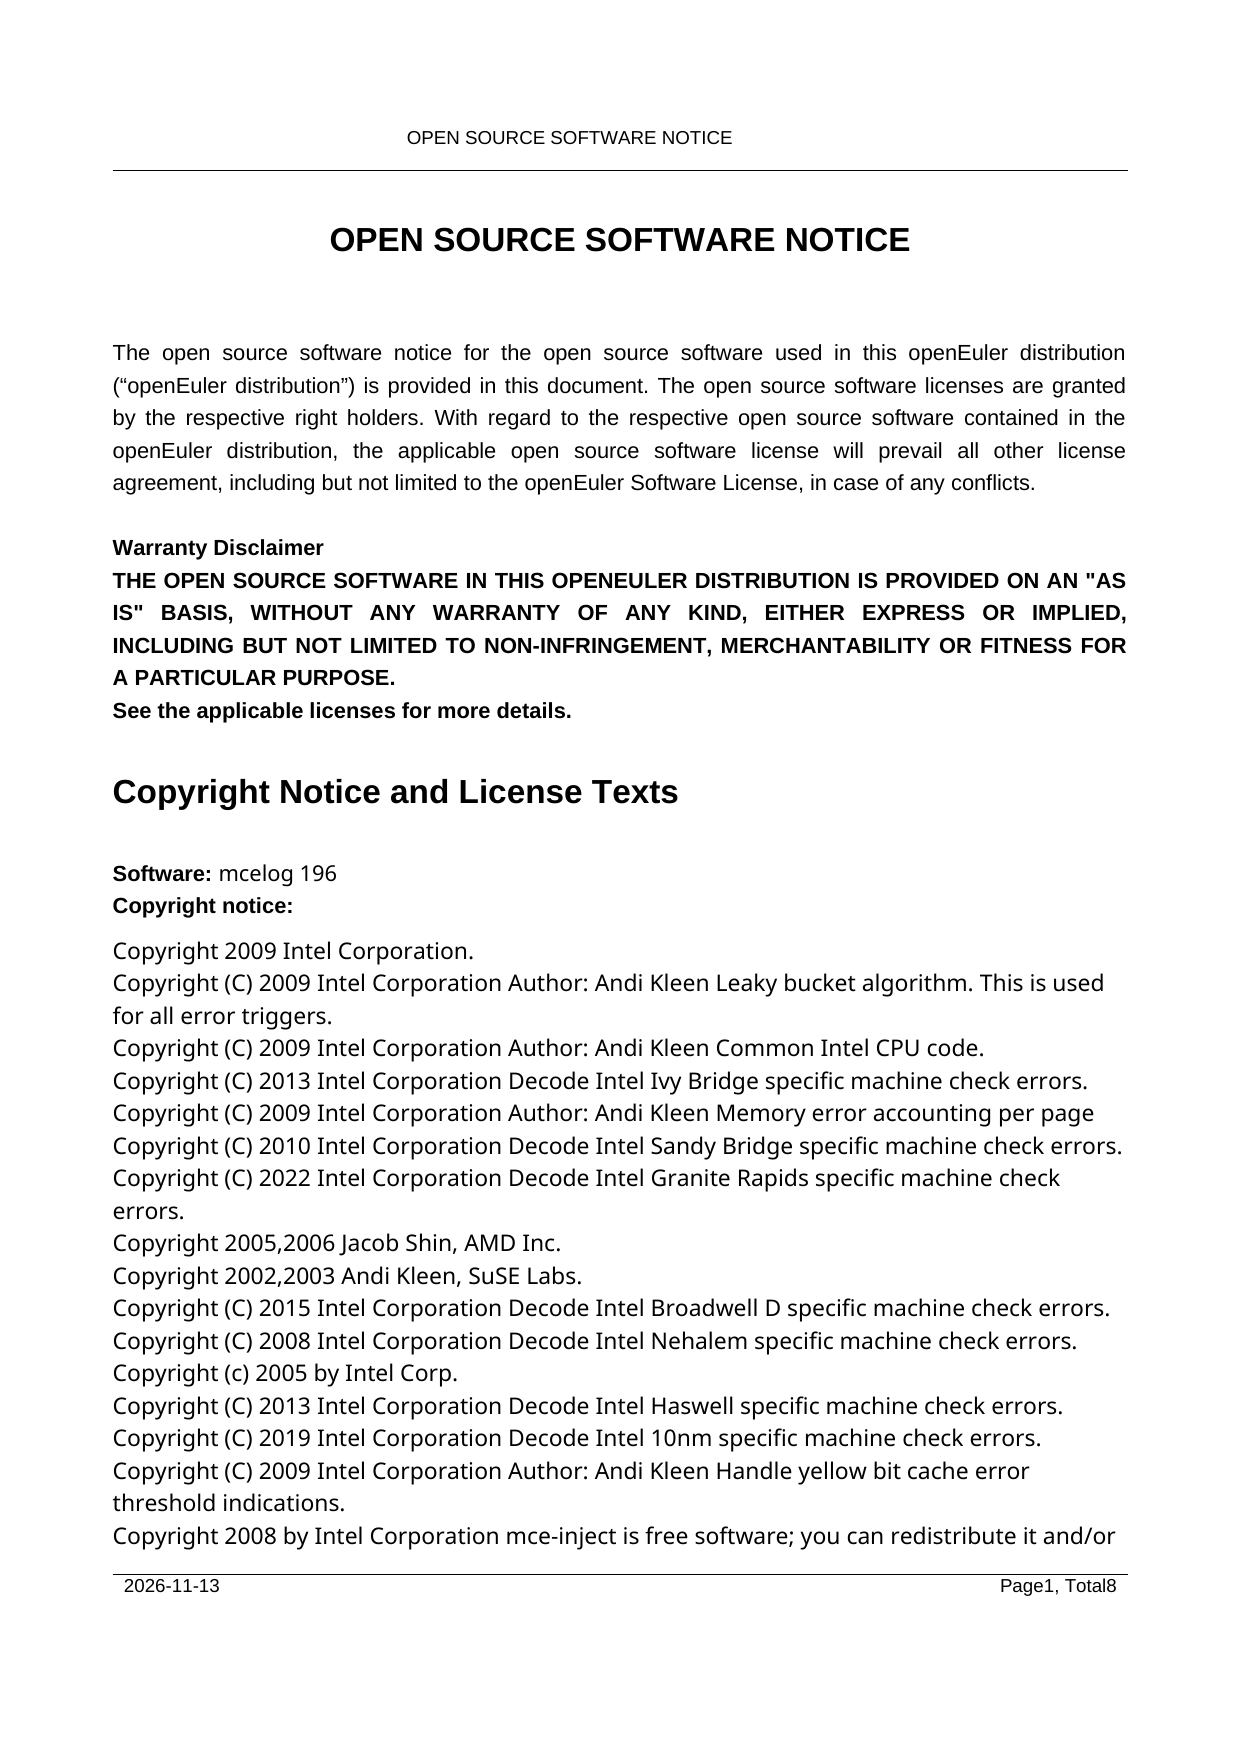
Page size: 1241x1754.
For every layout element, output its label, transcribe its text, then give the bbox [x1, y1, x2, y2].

text Warranty Disclaimer [112, 531, 1128, 564]
text Copyright Notice and License Texts [112, 759, 1128, 824]
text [112, 934, 1128, 1551]
text OPEN SOURCE SOFTWARE NOTICE [112, 206, 1128, 271]
text Copyright notice: [112, 889, 1128, 921]
text THE OPEN SOURCE SOFTWARE IN THIS OPENEULER DISTRIBUTION IS PROVIDED ON AN "AS IS" BASIS, WITHOUT ANY WARRANTY OF ANY KIND, EITHER EXPRESS OR IMPLIED, INCLUDING BUT NOT LIMITED TO NON-INFRINGEMENT, MERCHANTABILITY OR FITNESS FOR A PARTICULAR PURPOSE. See the applicable licenses for more details. [112, 564, 1128, 726]
title Software: mcelog 196 [112, 856, 1128, 889]
text The open source software notice for the open source software used in this openEuler distribution (“openEuler distribution”) is provided in this document. The open source software licenses are granted by the respective right holders. With regard to the respective open source software contained in the openEuler distribution, the applicable open source software license will prevail all other license agreement, including but not limited to the openEuler Software License, in case of any conflicts. [112, 336, 1128, 499]
